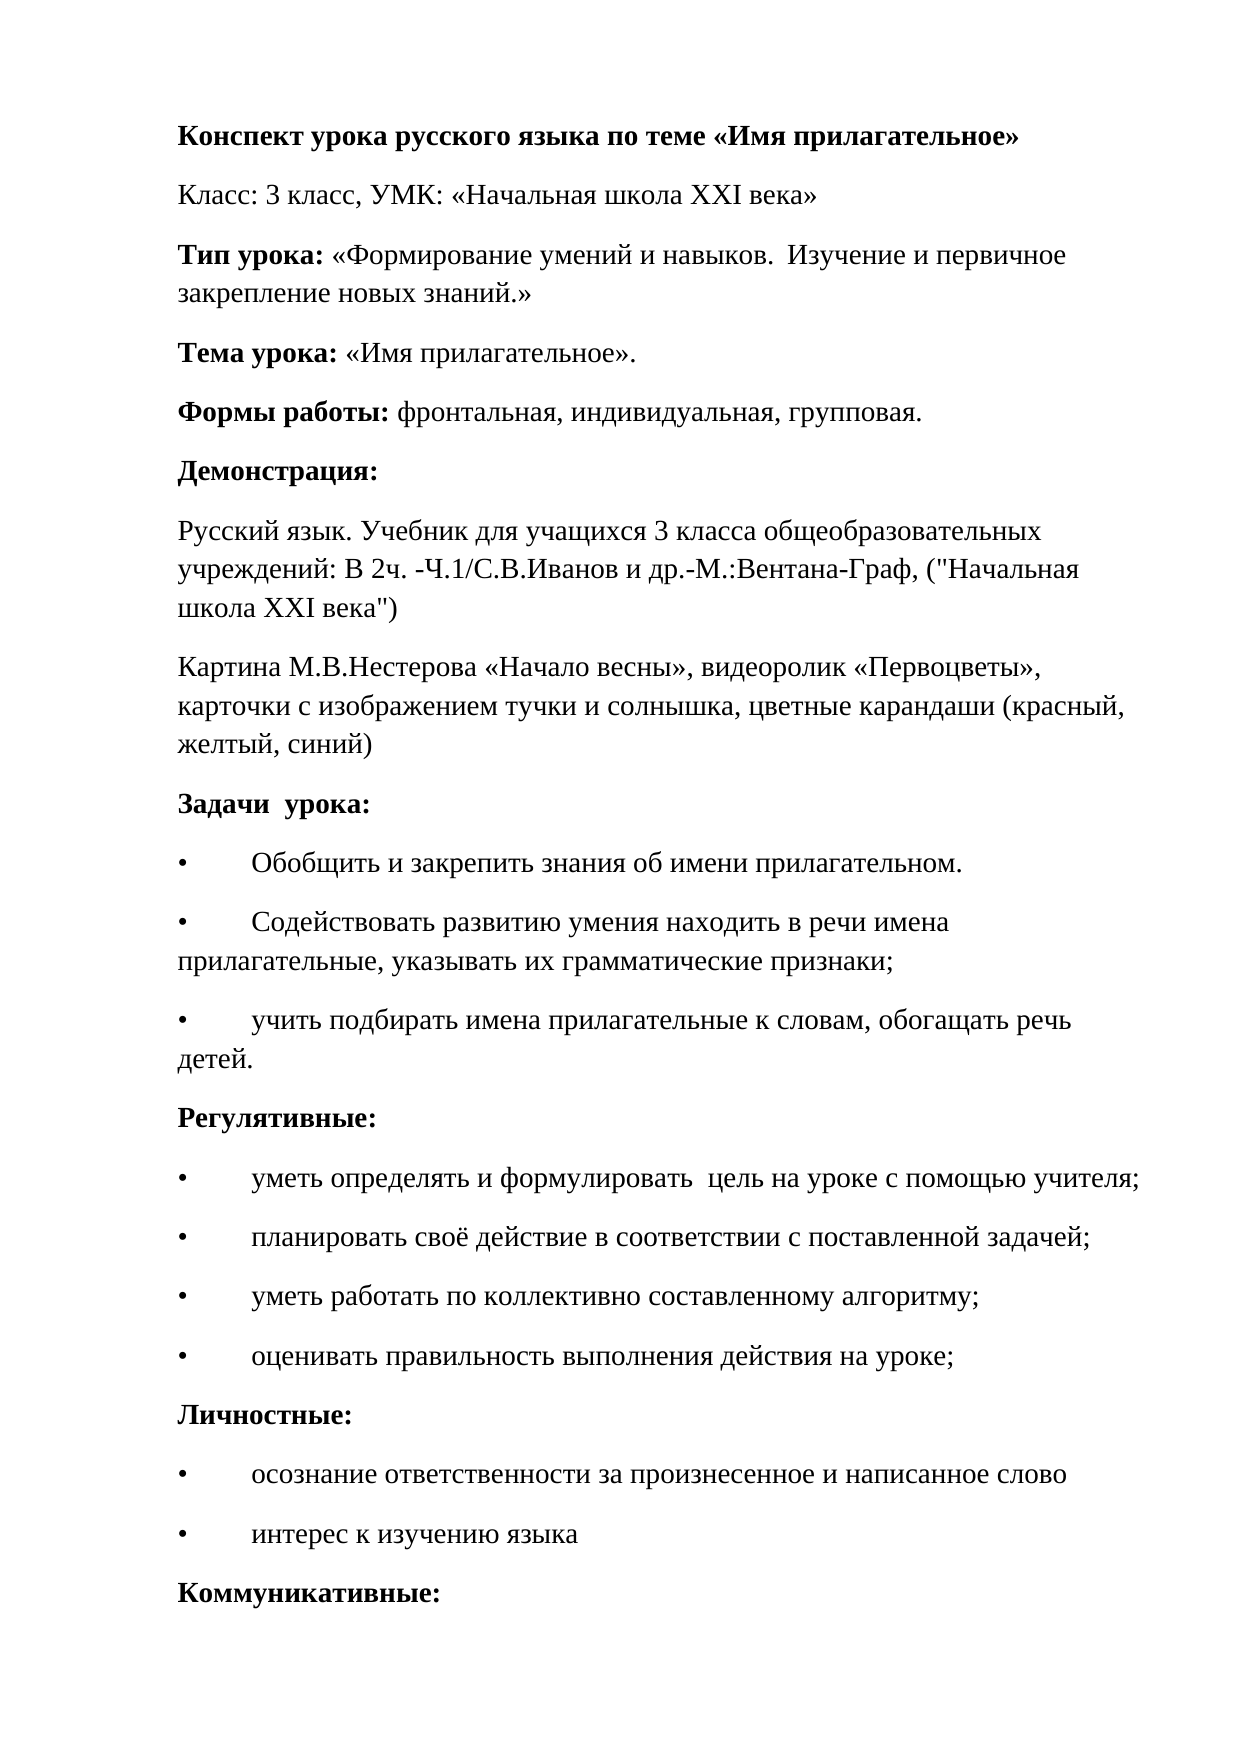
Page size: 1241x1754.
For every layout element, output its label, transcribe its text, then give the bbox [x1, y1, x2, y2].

text Формы работы: фронтальная, индивидуальная, групповая. [177, 394, 1152, 428]
text • интерес к изучению языка [177, 1516, 1152, 1549]
text Картина М.В.Нестерова «Начало весны», видеоролик «Первоцветы», карточки с изображением тучки и солнышка, цветные карандаши (красный, желтый, синий) [177, 649, 1152, 760]
text • Обобщить и закрепить знания об имени прилагательном. [177, 845, 1152, 879]
text Регулятивные: [177, 1100, 1152, 1134]
text • планировать своё действие в соответствии с поставленной задачей; [177, 1219, 1152, 1253]
text Демонстрация: [177, 453, 1152, 487]
text Класс: 3 класс, УМК: «Начальная школа XXI века» [177, 177, 1152, 211]
text • Содействовать развитию умения находить в речи имена прилагательные, указывать их грамматические признаки; [177, 904, 1152, 977]
text Задачи урока: [177, 786, 1152, 819]
text • учить подбирать имена прилагательные к словам, обогащать речь детей. [177, 1002, 1152, 1074]
text Коммуникативные: [177, 1575, 1152, 1609]
text Тема урока: «Имя прилагательное». [177, 335, 1152, 368]
text Тип урока: «Формирование умений и навыков. Изучение и первичное закрепление новых знаний.» [177, 237, 1152, 309]
text • уметь работать по коллективно составленному алгоритму; [177, 1278, 1152, 1312]
text Конспект урока русского языка по теме «Имя прилагательное» [177, 118, 1152, 152]
text Русский язык. Учебник для учащихся 3 класса общеобразовательных учреждений: В 2ч. -Ч.1/С.В.Иванов и др.-М.:Вентана-Граф, ("Начальная школа XXI века") [177, 513, 1152, 623]
text • уметь определять и формулировать цель на уроке с помощью учителя; [177, 1160, 1152, 1193]
text • осознание ответственности за произнесенное и написанное слово [177, 1457, 1152, 1490]
text Личностные: [177, 1397, 1152, 1431]
text • оценивать правильность выполнения действия на уроке; [177, 1338, 1152, 1371]
